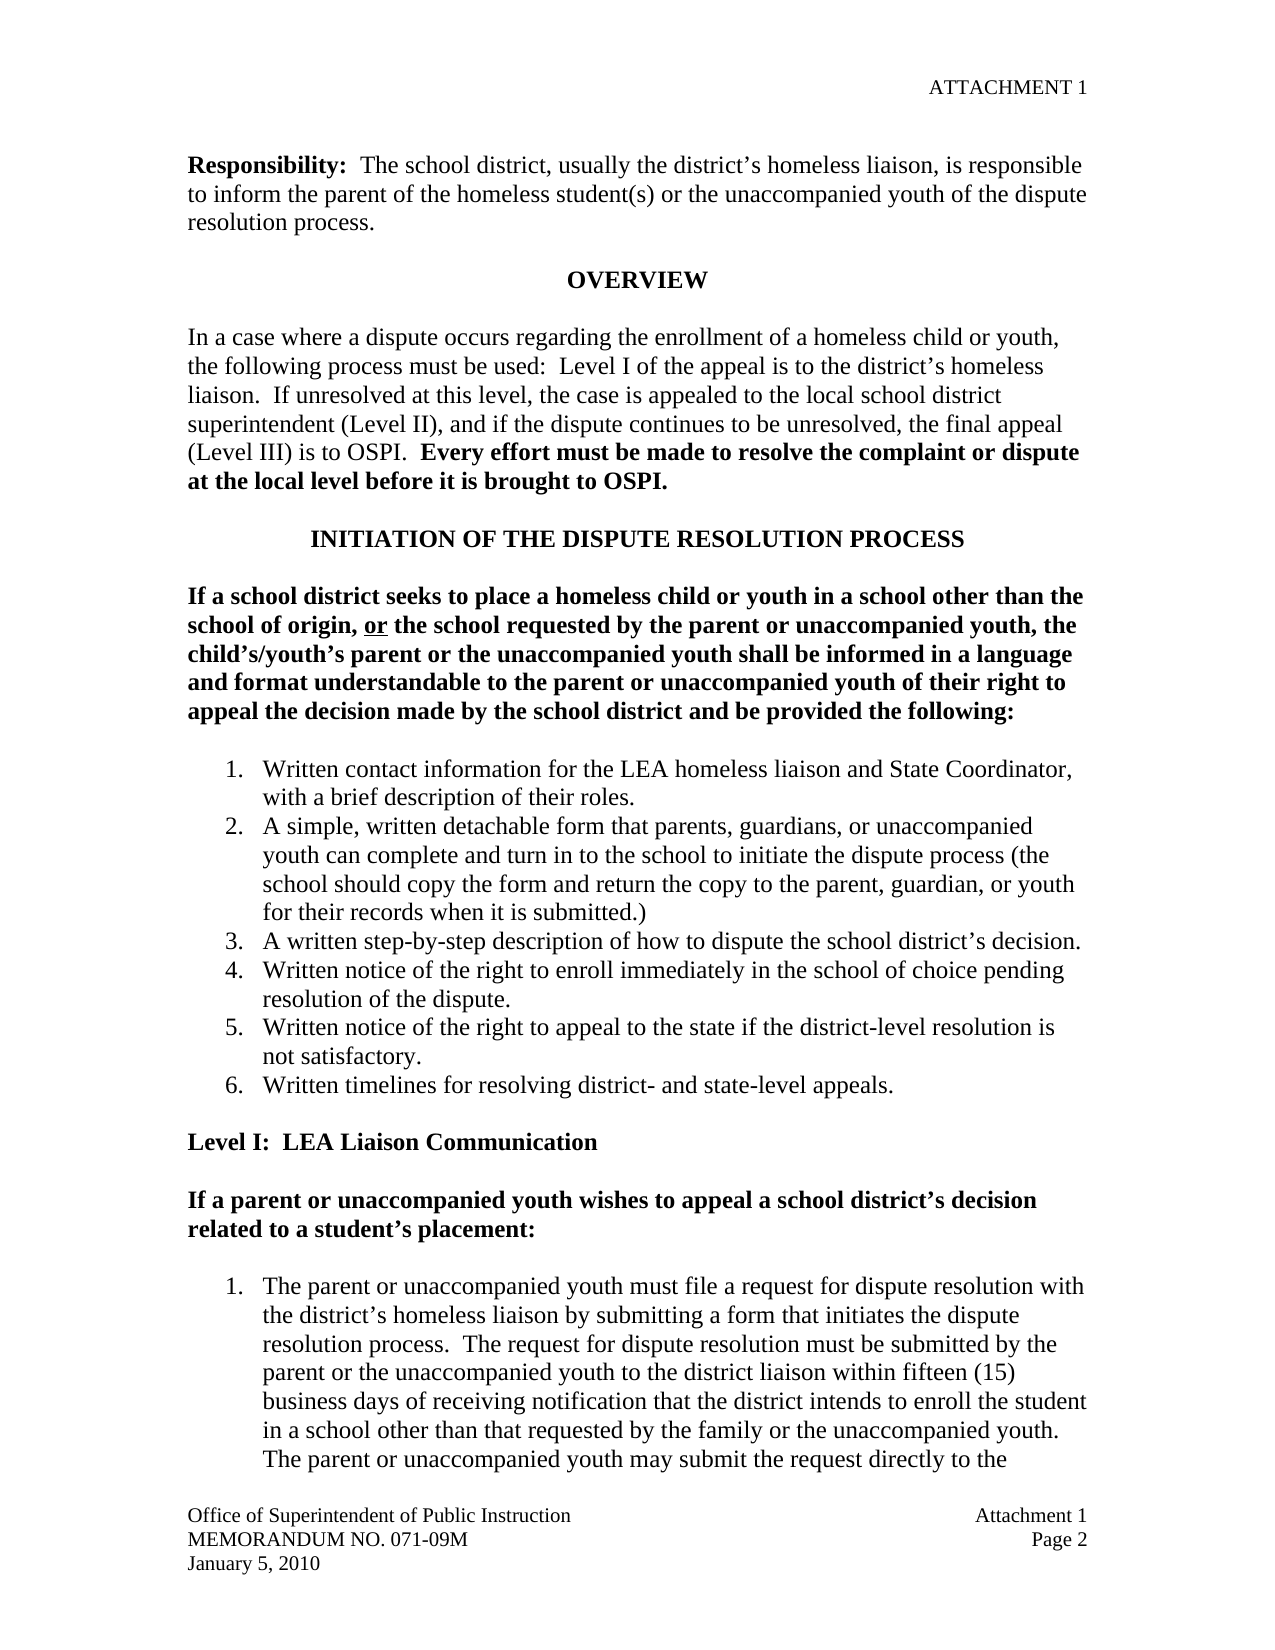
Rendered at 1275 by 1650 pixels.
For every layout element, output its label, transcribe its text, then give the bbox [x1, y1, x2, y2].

text If a school district seeks to place a homeless child or youth in a school other than the school of origin, or the school requested by the parent or unaccompanied youth, the child’s/youth’s parent or the unaccompanied youth shall be informed in a language and format understandable to the parent or unaccompanied youth of their right to appeal the decision made by the school district and be provided the following: [187, 581, 1087, 725]
list Written notice of the right to enroll immediately in the school of choice pending resolution of the dispute. [225, 955, 1087, 1012]
text If a parent or unaccompanied youth wishes to appeal a school district’s decision related to a student’s placement: [187, 1185, 1087, 1242]
list Written contact information for the LEA homeless liaison and State Coordinator, with a brief description of their roles. [225, 754, 1087, 811]
list A written step-by-step description of how to dispute the school district’s decision. [225, 926, 1087, 955]
list Written notice of the right to appeal to the state if the district-level resolution is not satisfactory. [225, 1012, 1087, 1070]
text Responsibility: The school district, usually the district’s homeless liaison, is responsible to inform the parent of the homeless student(s) or the unaccompanied youth of the dispute resolution process. [187, 150, 1087, 236]
subtitle INITIATION OF THE DISPUTE RESOLUTION PROCESS [187, 524, 1087, 552]
subtitle OVERVIEW [187, 265, 1087, 294]
list A simple, written detachable form that parents, guardians, or unaccompanied youth can complete and turn in to the school to initiate the dispute process (the school should copy the form and return the copy to the parent, guardian, or youth for their records when it is submitted.) [225, 811, 1087, 926]
subtitle Level I: LEA Liaison Communication [187, 1127, 1087, 1156]
list Written timelines for resolving district- and state-level appeals. [225, 1070, 1087, 1099]
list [225, 1271, 1087, 1472]
text In a case where a dispute occurs regarding the enrollment of a homeless child or youth, the following process must be used: Level I of the appeal is to the district’s homeless liaison. If unresolved at this level, the case is appealed to the local school district superintendent (Level II), and if the dispute continues to be unresolved, the final appeal (Level III) is to OSPI. Every effort must be made to resolve the complaint or dispute at the local level before it is brought to OSPI. [187, 322, 1087, 495]
